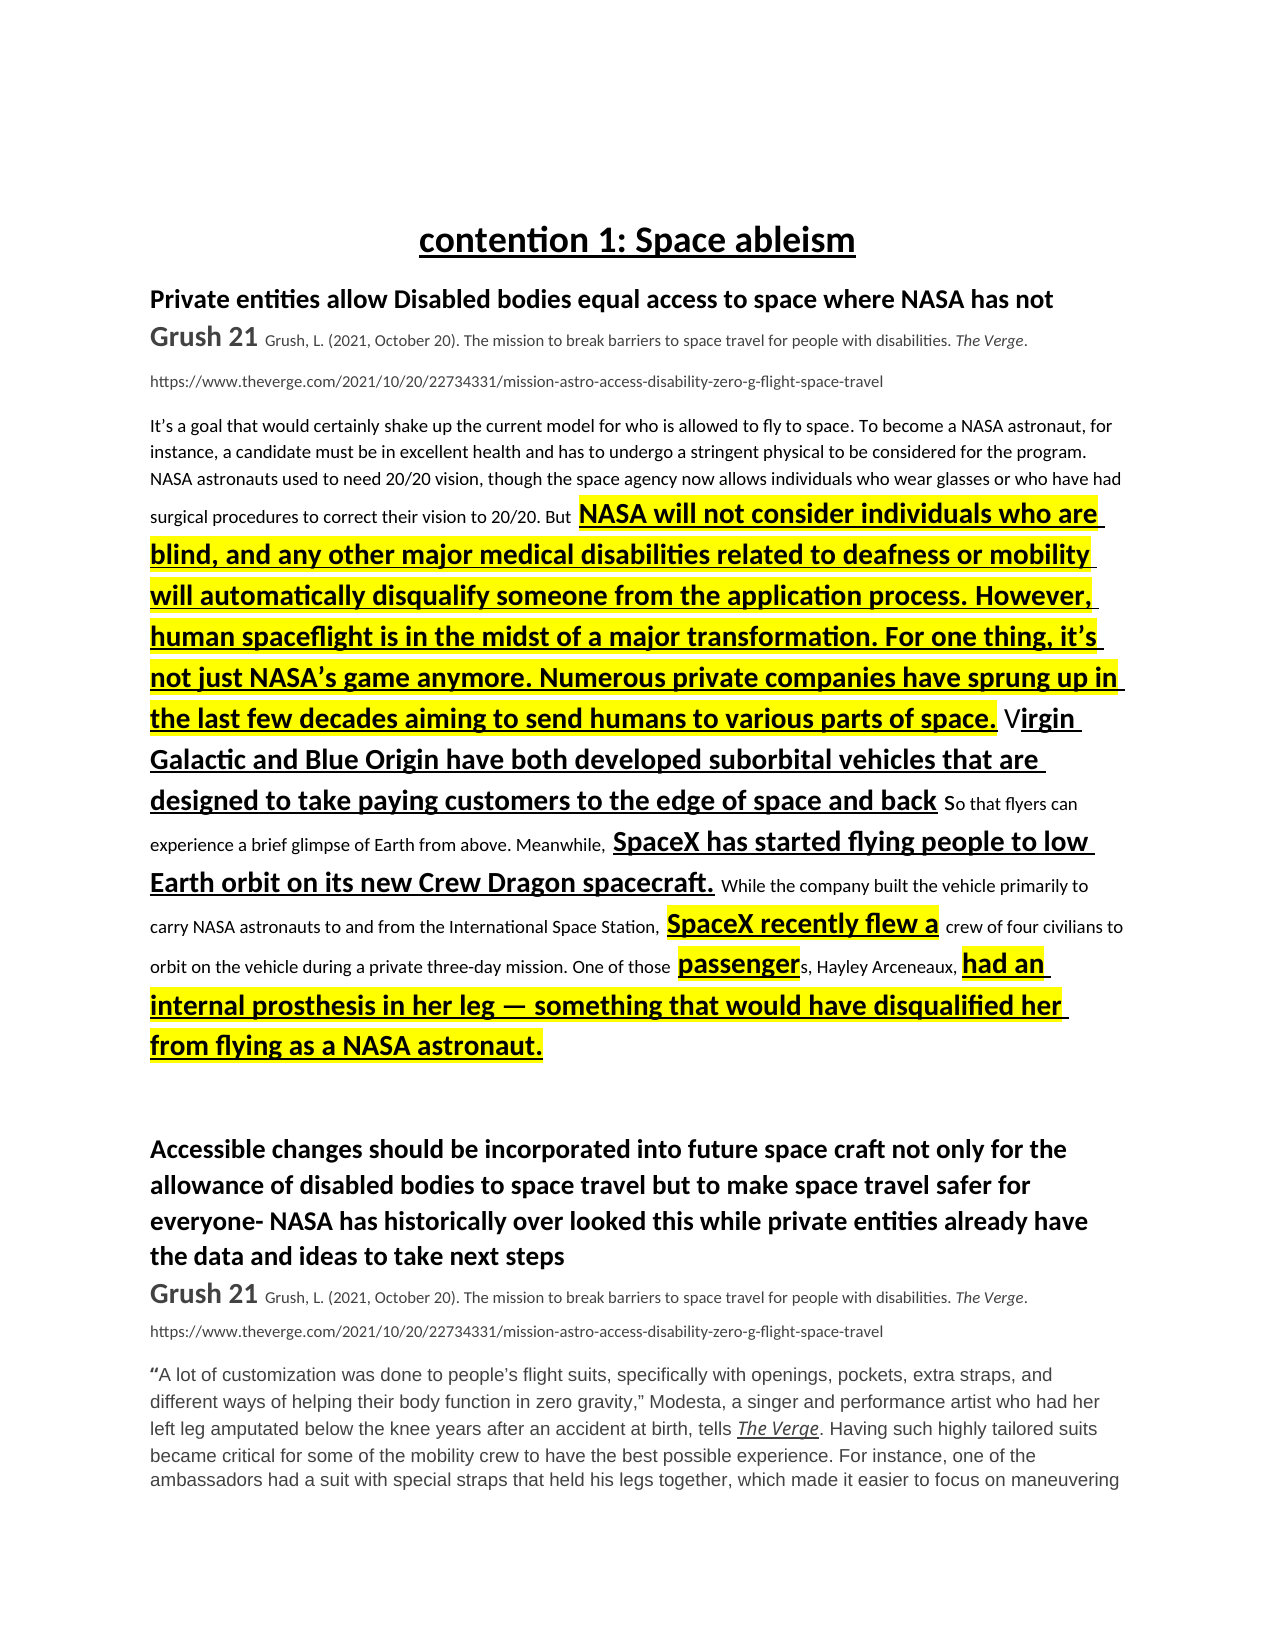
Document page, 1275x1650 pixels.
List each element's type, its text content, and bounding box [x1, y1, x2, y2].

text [150, 1362, 1125, 1491]
text It’s a goal that would certainly shake up the current model for who is allowed to fly to space. To become a NASA astronaut, for instance, a candidate must be in excellent health and has to undergo a stringent physical to be considered for the program. NASA astronauts used to need 20/20 vision, though the space agency now allows individuals who wear glasses or who have had surgical procedures to correct their vision to 20/20. But NASA will not consider individuals who are blind, and any other major medical disabilities related to deafness or mobility will automatically disqualify someone from the application process. However, human spaceflight is in the midst of a major transformation. For one thing, it’s not just NASA’s game anymore. Numerous private companies have sprung up in the last few decades aiming to send humans to various parts of space. Virgin Galactic and Blue Origin have both developed suborbital vehicles that are designed to take paying customers to the edge of space and back so that flyers can experience a brief glimpse of Earth from above. Meanwhile, SpaceX has started flying people to low Earth orbit on its new Crew Dragon spacecraft. While the company built the vehicle primarily to carry NASA astronauts to and from the International Space Station, SpaceX recently flew a crew of four civilians to orbit on the vehicle during a private three-day mission. One of those passengers, Hayley Arceneaux, had an internal prosthesis in her leg — something that would have disqualified her from flying as a NASA astronaut. [150, 691, 1125, 1063]
subtitle Private entities allow Disabled bodies equal access to space where NASA has not [150, 282, 1125, 315]
text It’s a goal that would certainly shake up the current model for who is allowed to fly to space. To become a NASA astronaut, for instance, a candidate must be in excellent health and has to undergo a stringent physical to be considered for the program. NASA astronauts used to need 20/20 vision, though the space agency now allows individuals who wear glasses or who have had surgical procedures to correct their vision to 20/20. But NASA will not consider individuals who are blind, and any other major medical disabilities related to deafness or mobility will automatically disqualify someone from the application process. However, human spaceflight is in the midst of a major transformation. For one thing, it’s not just NASA’s game anymore. Numerous private companies have sprung up in the last few decades aiming to send humans to various parts of space. Virgin Galactic and Blue Origin have both developed suborbital vehicles that are designed to take paying customers to the edge of space and back so that flyers can experience a brief glimpse of Earth from above. Meanwhile, SpaceX has started flying people to low Earth orbit on its new Crew Dragon spacecraft. While the company built the vehicle primarily to carry NASA astronauts to and from the International Space Station, SpaceX recently flew a crew of four civilians to orbit on the vehicle during a private three-day mission. One of those passengers, Hayley Arceneaux, had an internal prosthesis in her leg — something that would have disqualified her from flying as a NASA astronaut. [150, 414, 1125, 689]
text contention 1: Space ableism [150, 216, 1125, 262]
subtitle Accessible changes should be incorporated into future space craft not only for the allowance of disabled bodies to space travel but to make space travel safer for everyone- NASA has historically over looked this while private entities already have the data and ideas to take next steps [150, 1133, 1125, 1272]
text Grush 21 Grush, L. (2021, October 20). The mission to break barriers to space travel for people with disabilities. The Verge. https://www.theverge.com/2021/10/20/22734331/mission-astro-access-disability-zero-g-flight-space-travel [150, 318, 1125, 394]
text Grush 21 Grush, L. (2021, October 20). The mission to break barriers to space travel for people with disabilities. The Verge. https://www.theverge.com/2021/10/20/22734331/mission-astro-access-disability-zero-g-flight-space-travel [150, 1275, 1125, 1343]
